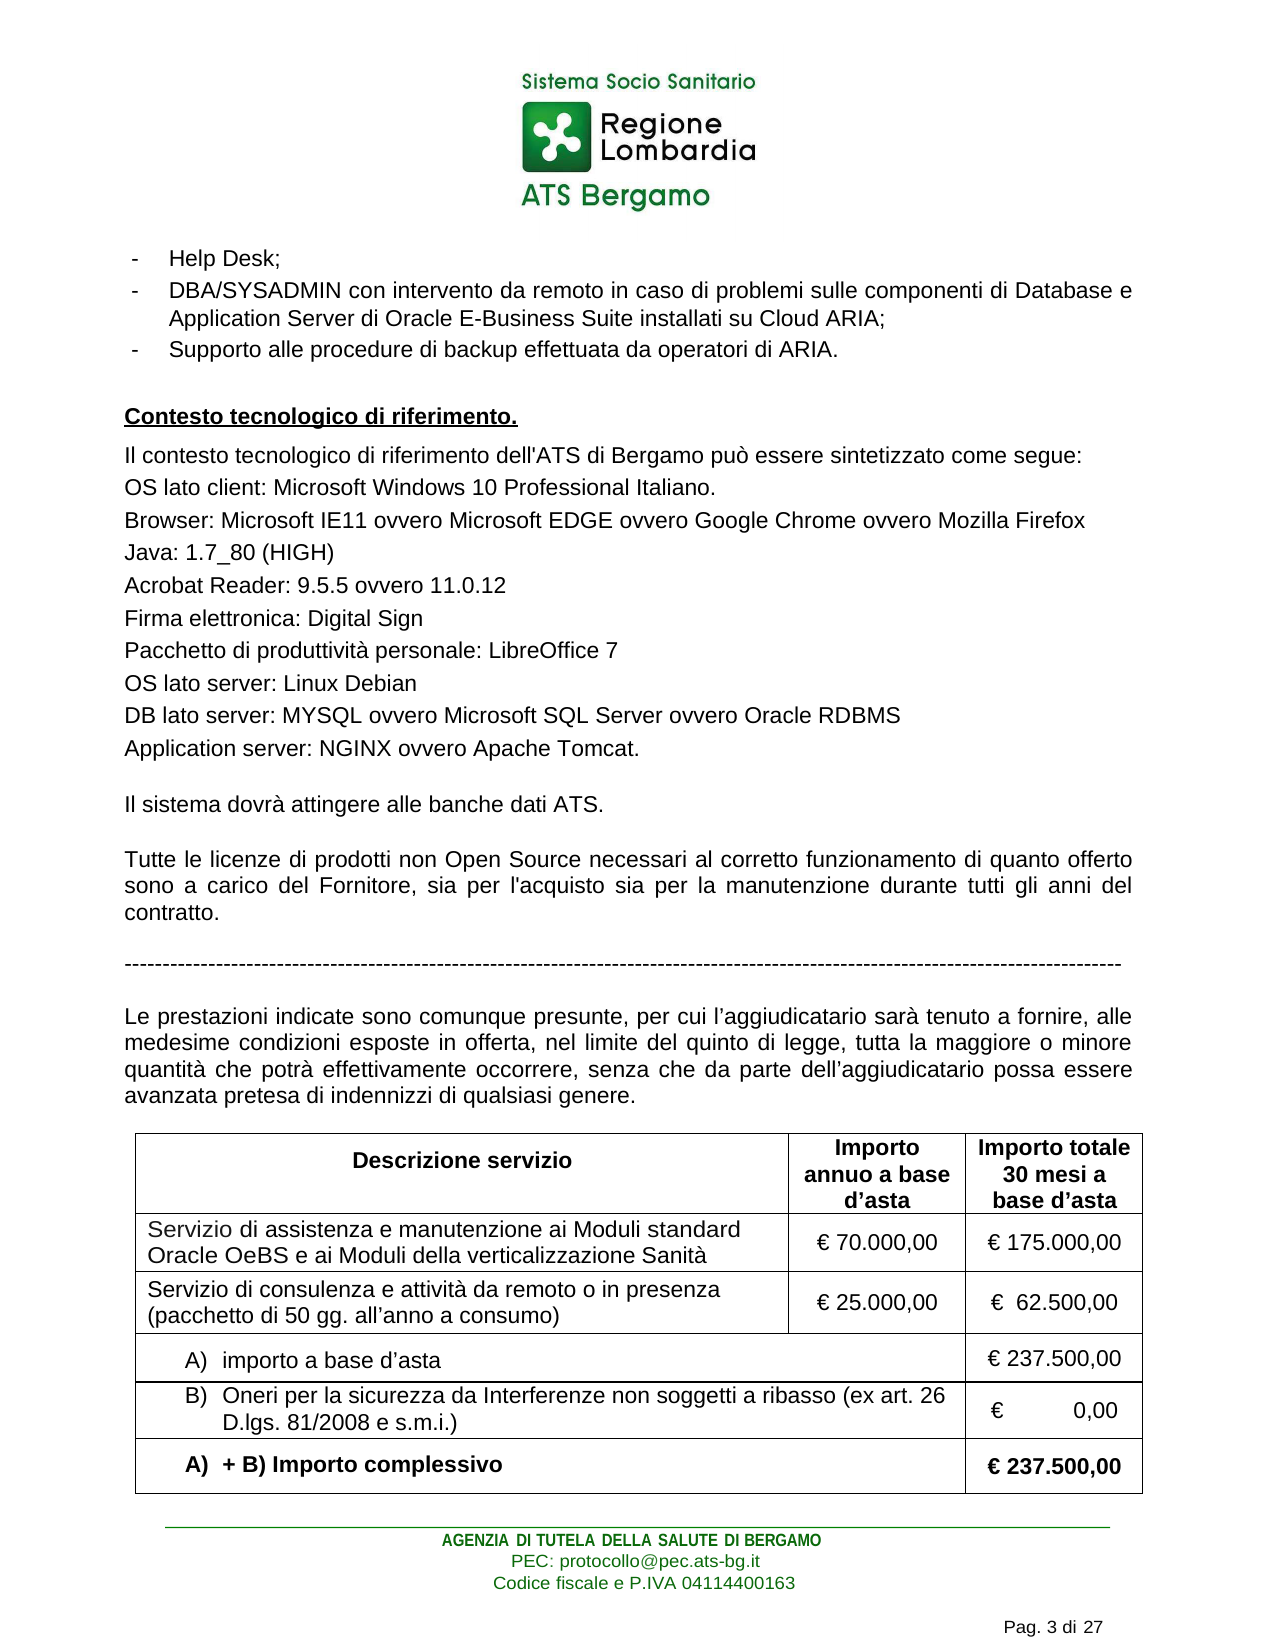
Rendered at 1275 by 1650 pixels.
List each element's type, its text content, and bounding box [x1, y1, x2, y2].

text OS lato server: Linux Debian [124, 670, 1133, 696]
table_header Descrizione servizio [136, 1134, 788, 1213]
text Tutte le licenze di prodotti non Open Source necessari al corretto funzionamento di quanto offerto sono a carico del Fornitore, sia per l'acquisto sia per la manutenzione durante tutti gli anni del contratto. [124, 846, 1133, 925]
table_cell Servizio di consulenza e attività da remoto o in presenza (pacchetto di 50 gg. all’anno a consumo) [136, 1272, 788, 1333]
text Java: 1.7_80 (HIGH) [124, 539, 1133, 566]
text ----------------------------------------------------------------------------------------------------------------------------------- Le prestazioni indicate sono comunque presunte, per cui l’aggiudicatario sarà tenuto a fornire, alle medesime condizioni esposte in offerta, nel limite del quinto di legge, tutta la maggiore o minore quantità che potrà effettivamente occorrere, senza che da parte dell’aggiudicatario possa essere avanzata pretesa di indennizzi di qualsiasi genere. [124, 950, 1133, 1108]
table_cell Servizio di assistenza e manutenzione ai Moduli standard Oracle OeBS e ai Moduli della verticalizzazione Sanità [136, 1214, 788, 1271]
table_cell + B) Importo complessivo [136, 1439, 965, 1493]
text Pacchetto di produttività personale: LibreOffice 7 [124, 637, 1133, 663]
list Help Desk; [131, 242, 1133, 273]
list DBA/SYSADMIN con intervento da remoto in caso di problemi sulle componenti di Database e Application Server di Oracle E-Business Suite installati su Cloud ARIA; [131, 274, 1133, 332]
table_cell € 237.500,00 [966, 1439, 1142, 1493]
table_header Importo annuo a base d’asta [789, 1134, 965, 1213]
text DB lato server: MYSQL ovvero Microsoft SQL Server ovvero Oracle RDBMS [124, 702, 1133, 729]
table_header Importo totale 30 mesi a base d’asta [966, 1134, 1142, 1213]
table_cell € 237.500,00 [966, 1334, 1142, 1381]
text Il contesto tecnologico di riferimento dell'ATS di Bergamo può essere sintetizzato come segue: [124, 442, 1133, 468]
table_cell importo a base d’asta [136, 1334, 965, 1381]
text Contesto tecnologico di riferimento. [124, 403, 1133, 429]
text Browser: Microsoft IE11 ovvero Microsoft EDGE ovvero Google Chrome ovvero Mozilla Firefox [124, 507, 1133, 533]
text Application server: NGINX ovvero Apache Tomcat. [124, 735, 1133, 761]
table_cell € 62.500,00 [966, 1272, 1142, 1333]
list Supporto alle procedure di backup effettuata da operatori di ARIA. [131, 333, 1133, 364]
picture [491, 44, 784, 242]
table_cell € 0,00 [966, 1383, 1142, 1438]
table_cell € 175.000,00 [966, 1214, 1142, 1271]
text OS lato client: Microsoft Windows 10 Professional Italiano. [124, 474, 1133, 501]
table_cell € 25.000,00 [789, 1272, 965, 1333]
text Il sistema dovrà attingere alle banche dati ATS. [124, 791, 1133, 817]
table_cell € 70.000,00 [789, 1214, 965, 1271]
text Acrobat Reader: 9.5.5 ovvero 11.0.12 [124, 572, 1133, 598]
table_cell Oneri per la sicurezza da Interferenze non soggetti a ribasso (ex art. 26 D.lgs. 81/2008 e s.m.i.) [136, 1383, 965, 1438]
text Firma elettronica: Digital Sign [124, 604, 1133, 631]
